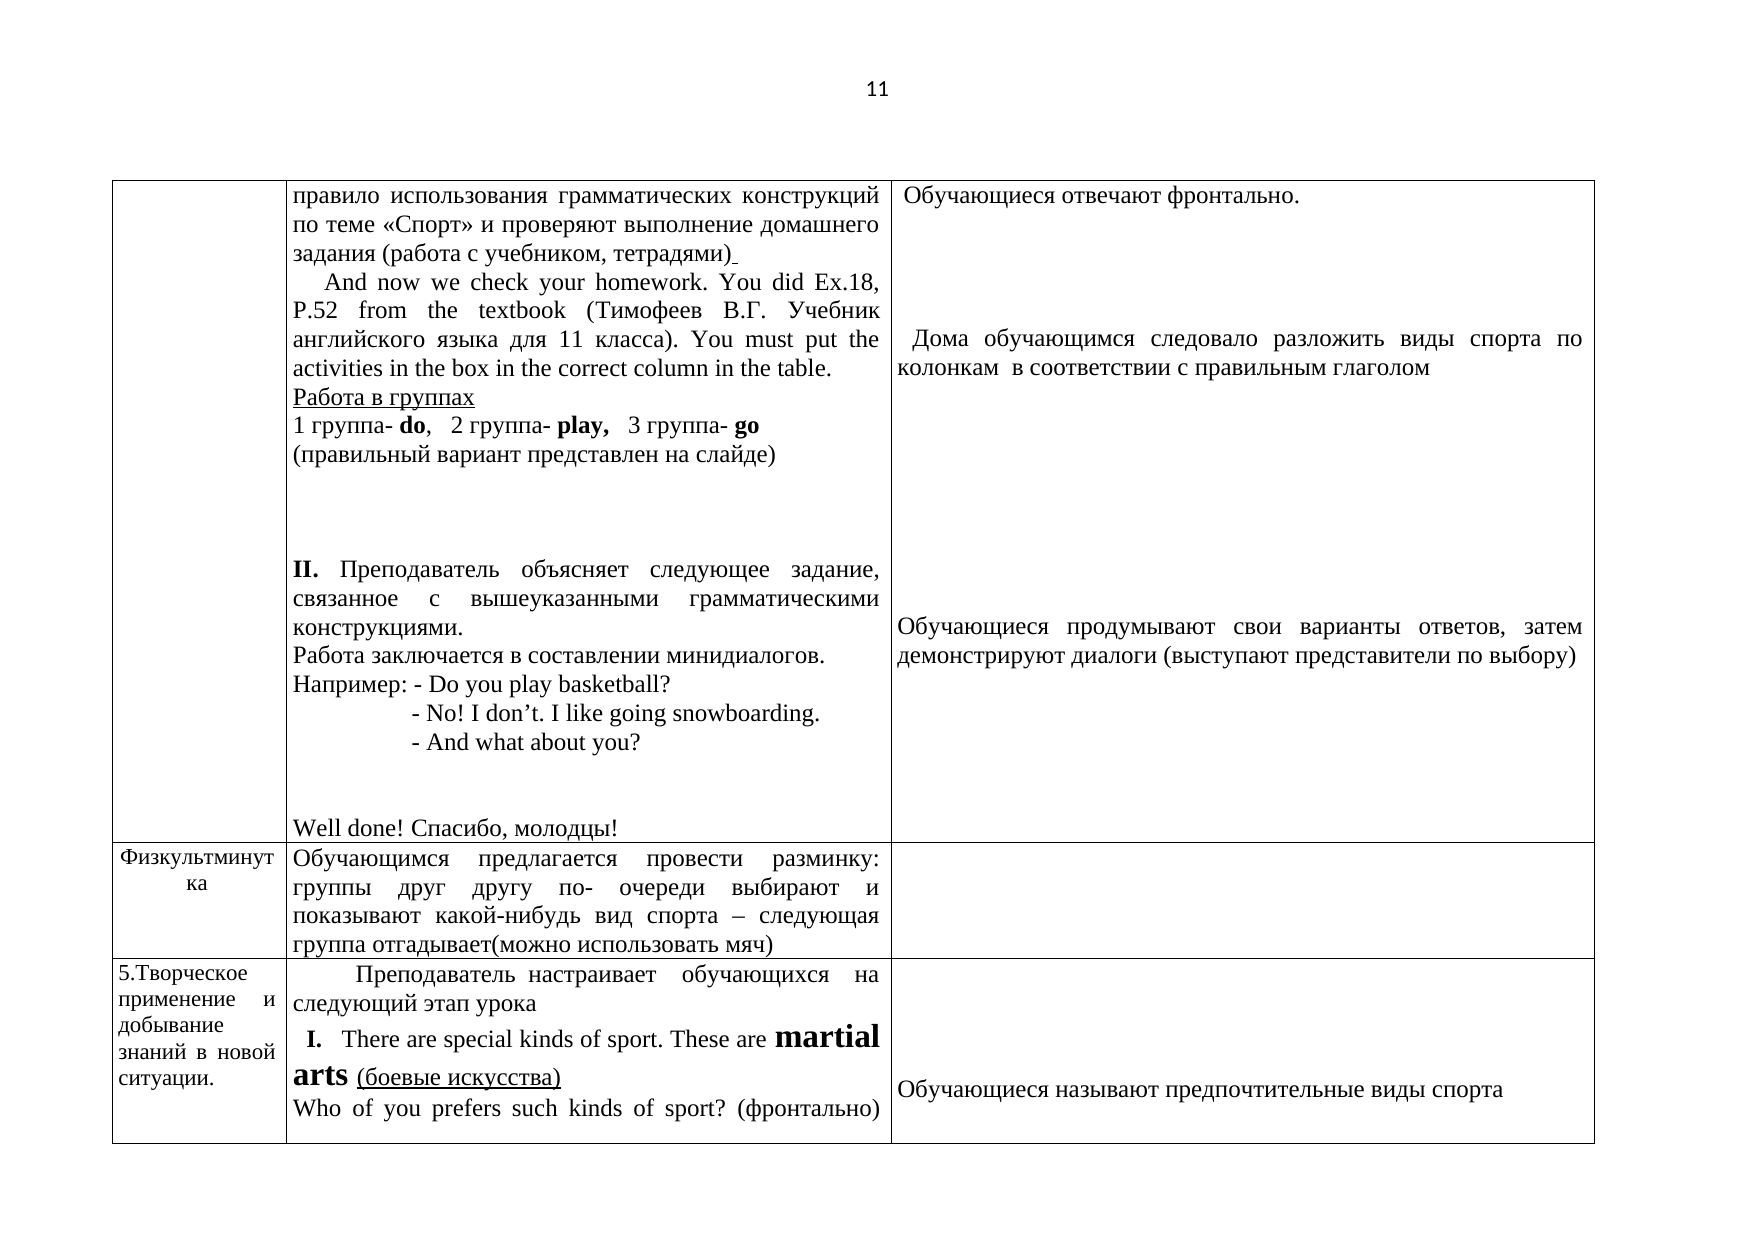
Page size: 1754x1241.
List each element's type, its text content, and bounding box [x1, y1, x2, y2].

table_cell Физкультминутка [113, 843, 286, 958]
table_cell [287, 959, 891, 1143]
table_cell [113, 181, 286, 842]
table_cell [892, 181, 1594, 842]
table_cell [113, 959, 286, 1143]
table_cell Обучающимся предлагается провести разминку: группы друг другу по- очереди выбирают и показывают какой-нибудь вид спорта – следующая группа отгадывает(можно использовать мяч) [287, 843, 891, 958]
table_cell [287, 181, 891, 842]
table_cell [892, 843, 1594, 958]
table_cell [892, 959, 1594, 1143]
